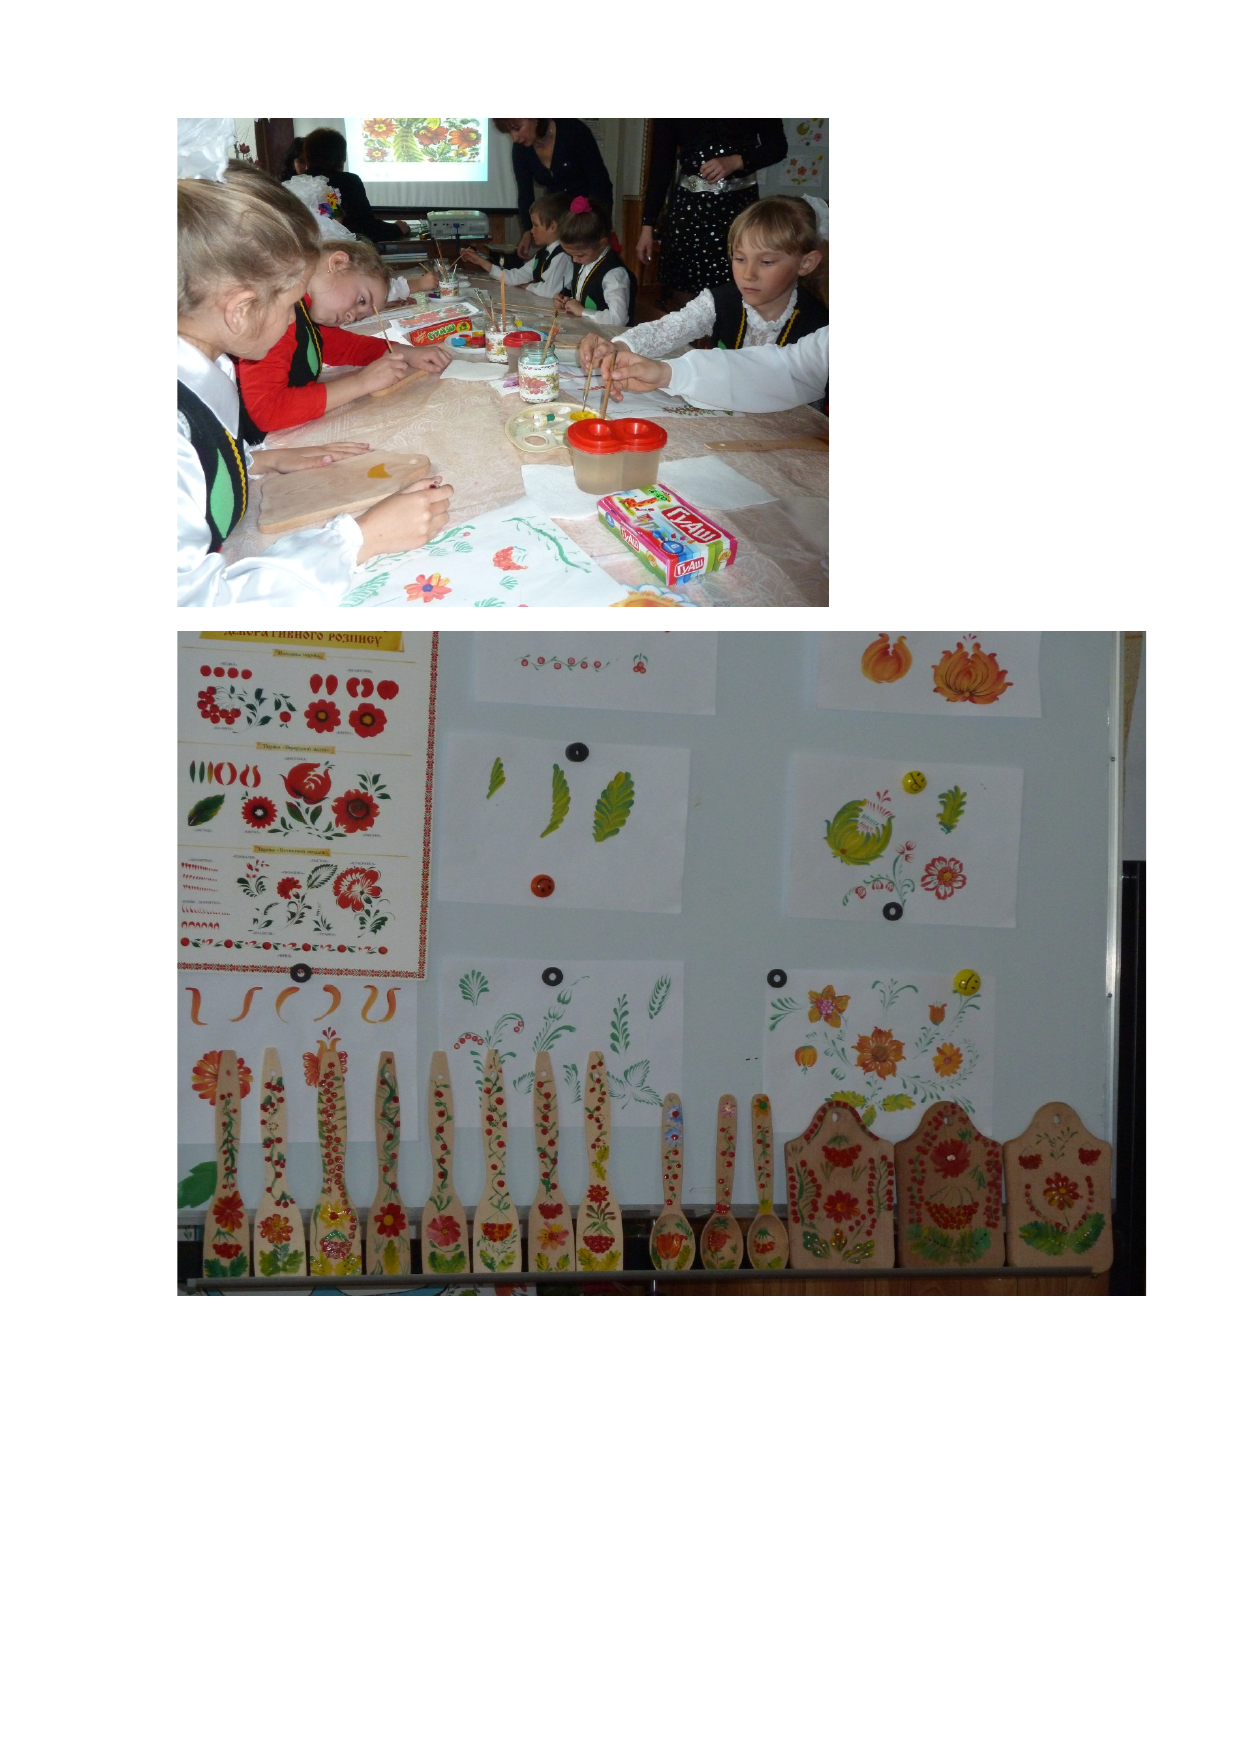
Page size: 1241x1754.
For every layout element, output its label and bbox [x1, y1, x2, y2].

picture [177, 631, 1147, 1296]
picture [177, 118, 829, 607]
